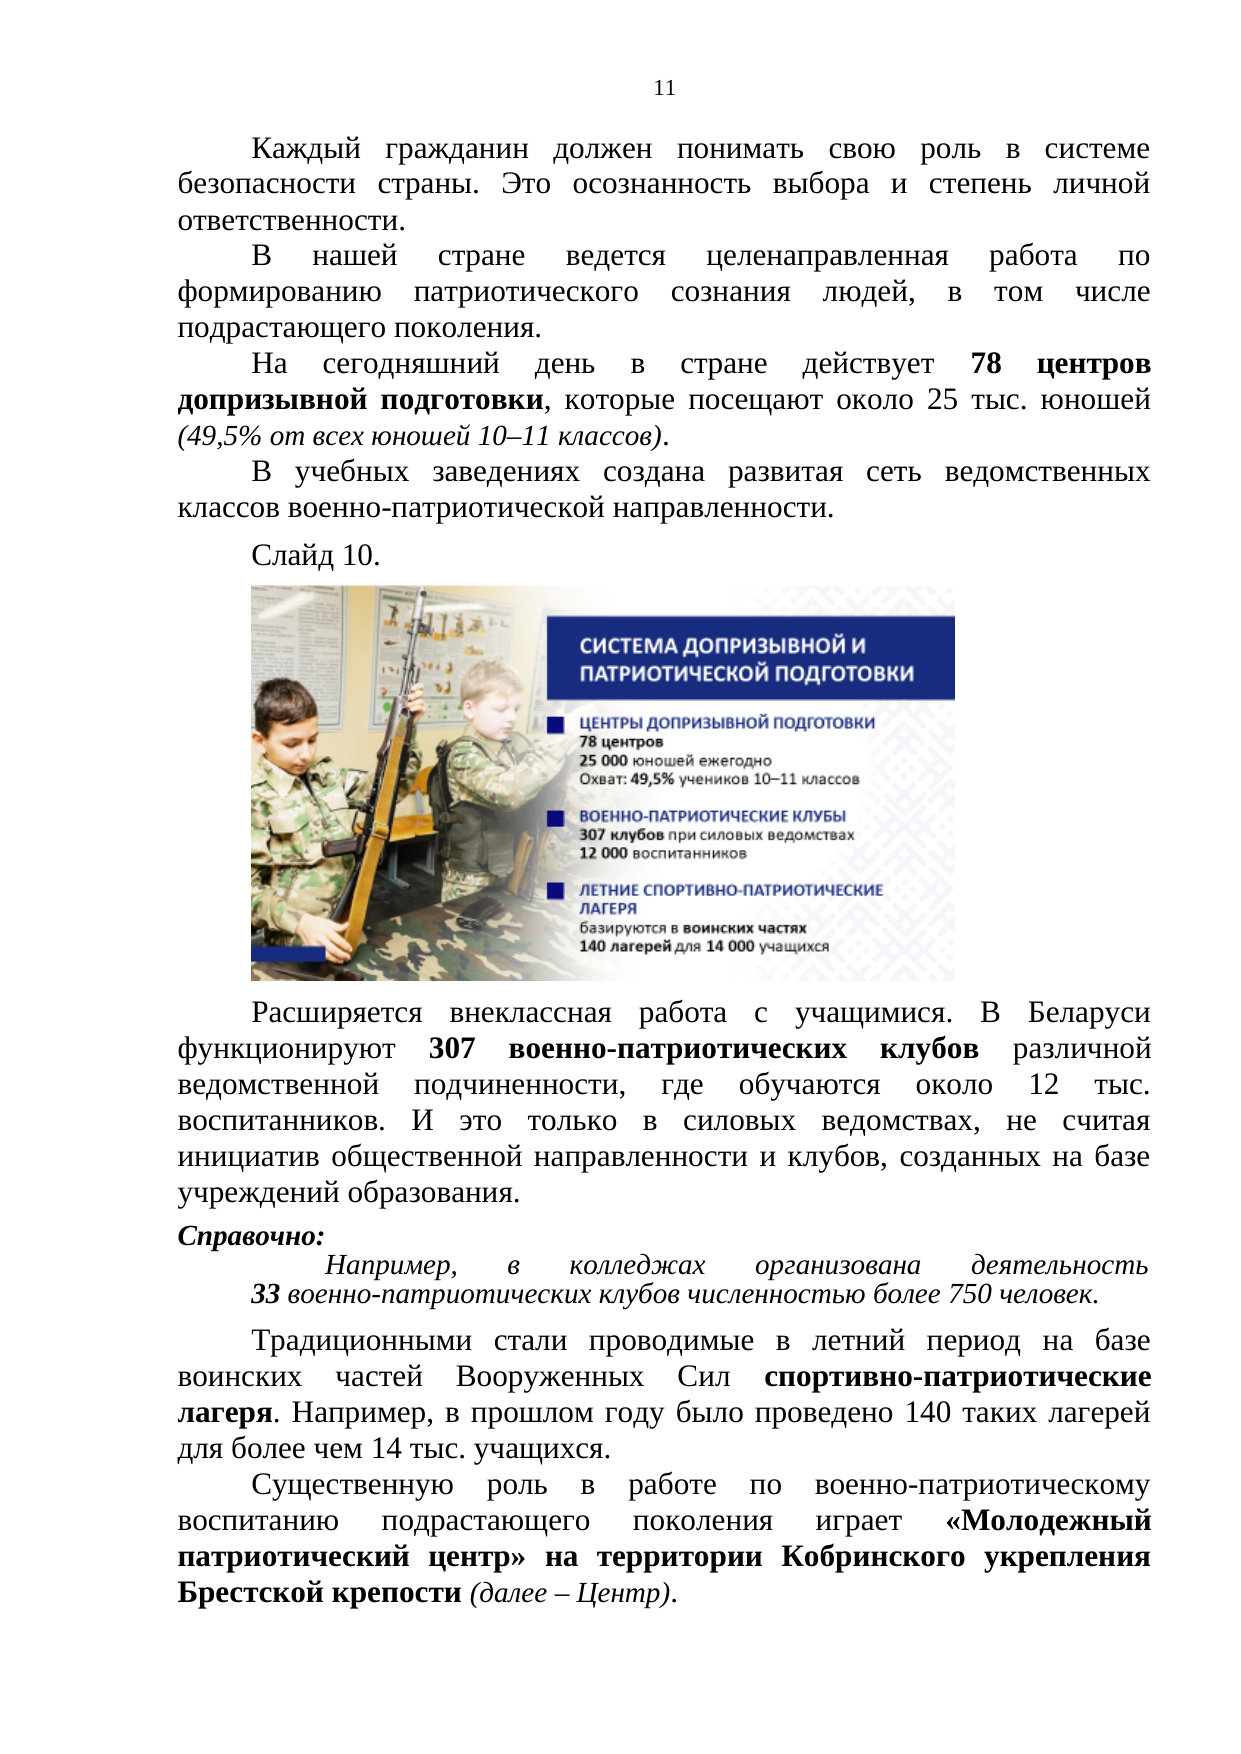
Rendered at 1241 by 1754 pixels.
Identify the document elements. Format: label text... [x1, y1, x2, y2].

text Существенную роль в работе по военно-патриотическому воспитанию подрастающего поколения играет «Молодежный патриотический центр» на территории Кобринского укрепления Брестской крепости (далее – Центр). [177, 1465, 1152, 1609]
text В нашей стране ведется целенаправленная работа по формированию патриотического сознания людей, в том числе подрастающего поколения. [177, 237, 1152, 344]
text На сегодняшний день в стране действует 78 центров допризывной подготовки, которые посещают около 25 тыс. юношей (49,5% от всех юношей 10–11 классов). [177, 344, 1152, 452]
text Каждый гражданин должен понимать свою роль в системе безопасности страны. Это осознанность выбора и степень личной ответственности. [177, 129, 1152, 237]
text Например, в колледжах организована деятельность 33 военно-патриотических клубов численностью более 750 человек. [251, 1251, 1152, 1309]
text Расширяется внеклассная работа с учащимися. В Беларуси функционируют 307 военно-патриотических клубов различной ведомственной подчиненности, где обучаются около 12 тыс. воспитанников. И это только в силовых ведомствах, не считая инициатив общественной направленности и клубов, созданных на базе учреждений образования. [177, 993, 1152, 1209]
picture [251, 585, 955, 981]
text Традиционными стали проводимые в летний период на базе воинских частей Вооруженных Сил спортивно-патриотические лагеря. Например, в прошлом году было проведено 140 таких лагерей для более чем 14 тыс. учащихся. [177, 1322, 1152, 1465]
text Справочно: [177, 1222, 1152, 1251]
text Слайд 10. [177, 537, 1152, 573]
text В учебных заведениях создана развитая сеть ведомственных классов военно-патриотической направленности. [177, 452, 1152, 524]
